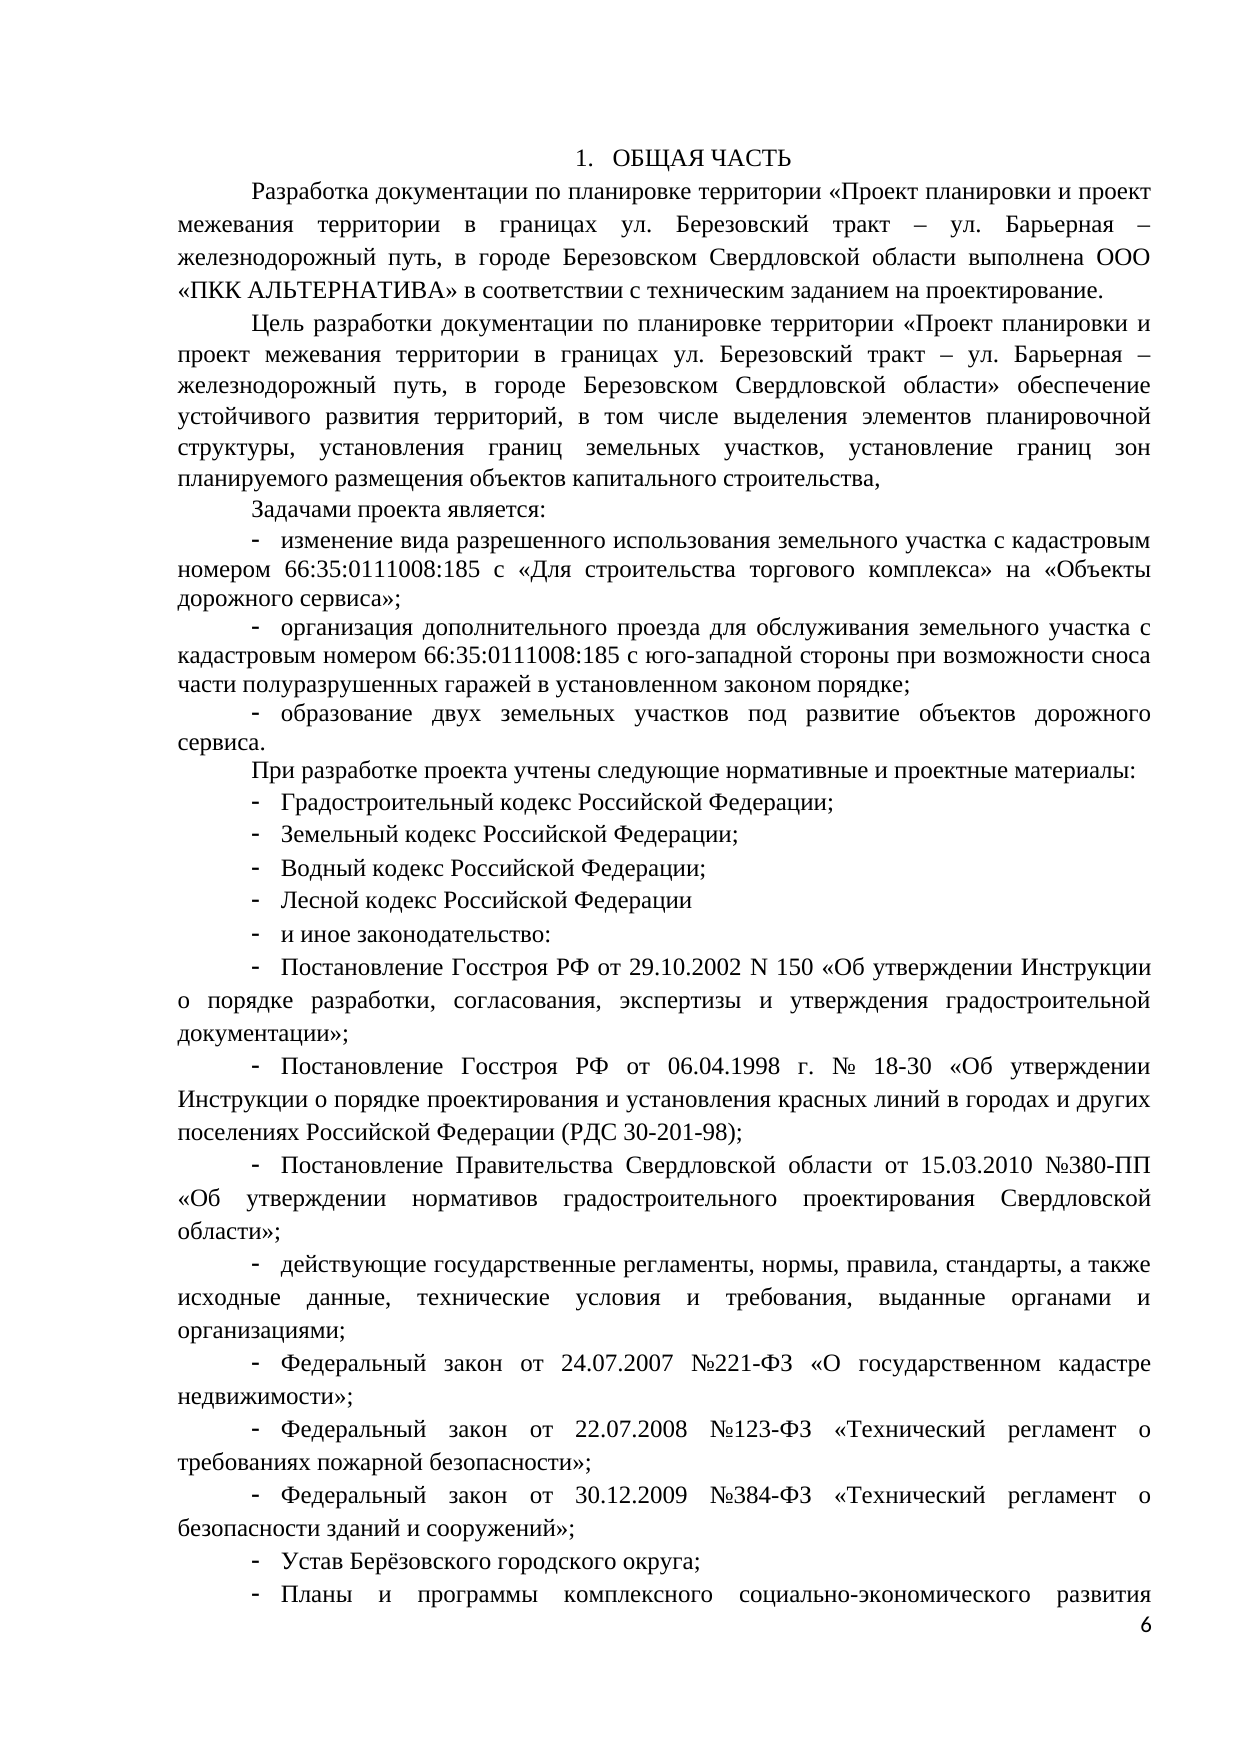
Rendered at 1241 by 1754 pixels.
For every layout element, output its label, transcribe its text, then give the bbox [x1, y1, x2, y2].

text Цель разработки документации по планировке территории «Проект планировки и проект межевания территории в границах ул. Березовский тракт – ул. Барьерная – железнодорожный путь, в городе Березовском Свердловской области» обеспечение устойчивого развития территорий, в том числе выделения элементов планировочной структуры, установления границ земельных участков, установление границ зон планируемого размещения объектов капитального строительства, [177, 308, 1152, 492]
list Федеральный закон от 22.07.2008 №123-ФЗ «Технический регламент о требованиях пожарной безопасности»; [177, 1414, 1152, 1476]
list Постановление Госстроя РФ от 29.10.2002 N 150 «Об утверждении Инструкции о порядке разработки, согласования, экспертизы и утверждения градостроительной документации»; [177, 952, 1152, 1046]
text Задачами проекта является: [177, 494, 1152, 523]
list Федеральный закон от 30.12.2009 №384-ФЗ «Технический регламент о безопасности зданий и сооружений»; [177, 1480, 1152, 1542]
list Устав Берёзовского городского округа; [177, 1546, 1152, 1575]
list и иное законодательство: [177, 919, 1152, 947]
subtitle ОБЩАЯ ЧАСТЬ [215, 143, 1152, 172]
list Градостроительный кодекс Российской Федерации; [177, 787, 1152, 815]
list Постановление Правительства Свердловской области от 15.03.2010 №380-ПП «Об утверждении нормативов градостроительного проектирования Свердловской области»; [177, 1150, 1152, 1244]
list действующие государственные регламенты, нормы, правила, стандарты, а также исходные данные, технические условия и требования, выданные органами и организациями; [177, 1249, 1152, 1344]
list Водный кодекс Российской Федерации; [177, 853, 1152, 881]
text При разработке проекта учтены следующие нормативные и проектные материалы: [177, 756, 1152, 784]
list Федеральный закон от 24.07.2007 №221-ФЗ «О государственном кадастре недвижимости»; [177, 1348, 1152, 1410]
list Земельный кодекс Российской Федерации; [177, 819, 1152, 848]
list Постановление Госстроя РФ от 06.04.1998 г. № 18-30 «Об утверждении Инструкции о порядке проектирования и установления красных линий в городах и других поселениях Российской Федерации (РДС 30-201-98); [177, 1051, 1152, 1146]
text Разработка документации по планировке территории «Проект планировки и проект межевания территории в границах ул. Березовский тракт – ул. Барьерная – железнодорожный путь, в городе Березовском Свердловской области выполнена ООО «ПКК АЛЬТЕРНАТИВА» в соответствии с техническим заданием на проектирование. [177, 176, 1152, 304]
list изменение вида разрешенного использования земельного участка с кадастровым номером 66:35:0111008:185 с «Для строительства торгового комплекса» на «Объекты дорожного сервиса»; [177, 526, 1152, 612]
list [177, 1579, 1152, 1608]
list организация дополнительного проезда для обслуживания земельного участка с кадастровым номером 66:35:0111008:185 с юго-западной стороны при возможности сноса части полуразрушенных гаражей в установленном законом порядке; [177, 612, 1152, 698]
list Лесной кодекс Российской Федерации [177, 886, 1152, 914]
list образование двух земельных участков под развитие объектов дорожного сервиса. [177, 698, 1152, 756]
